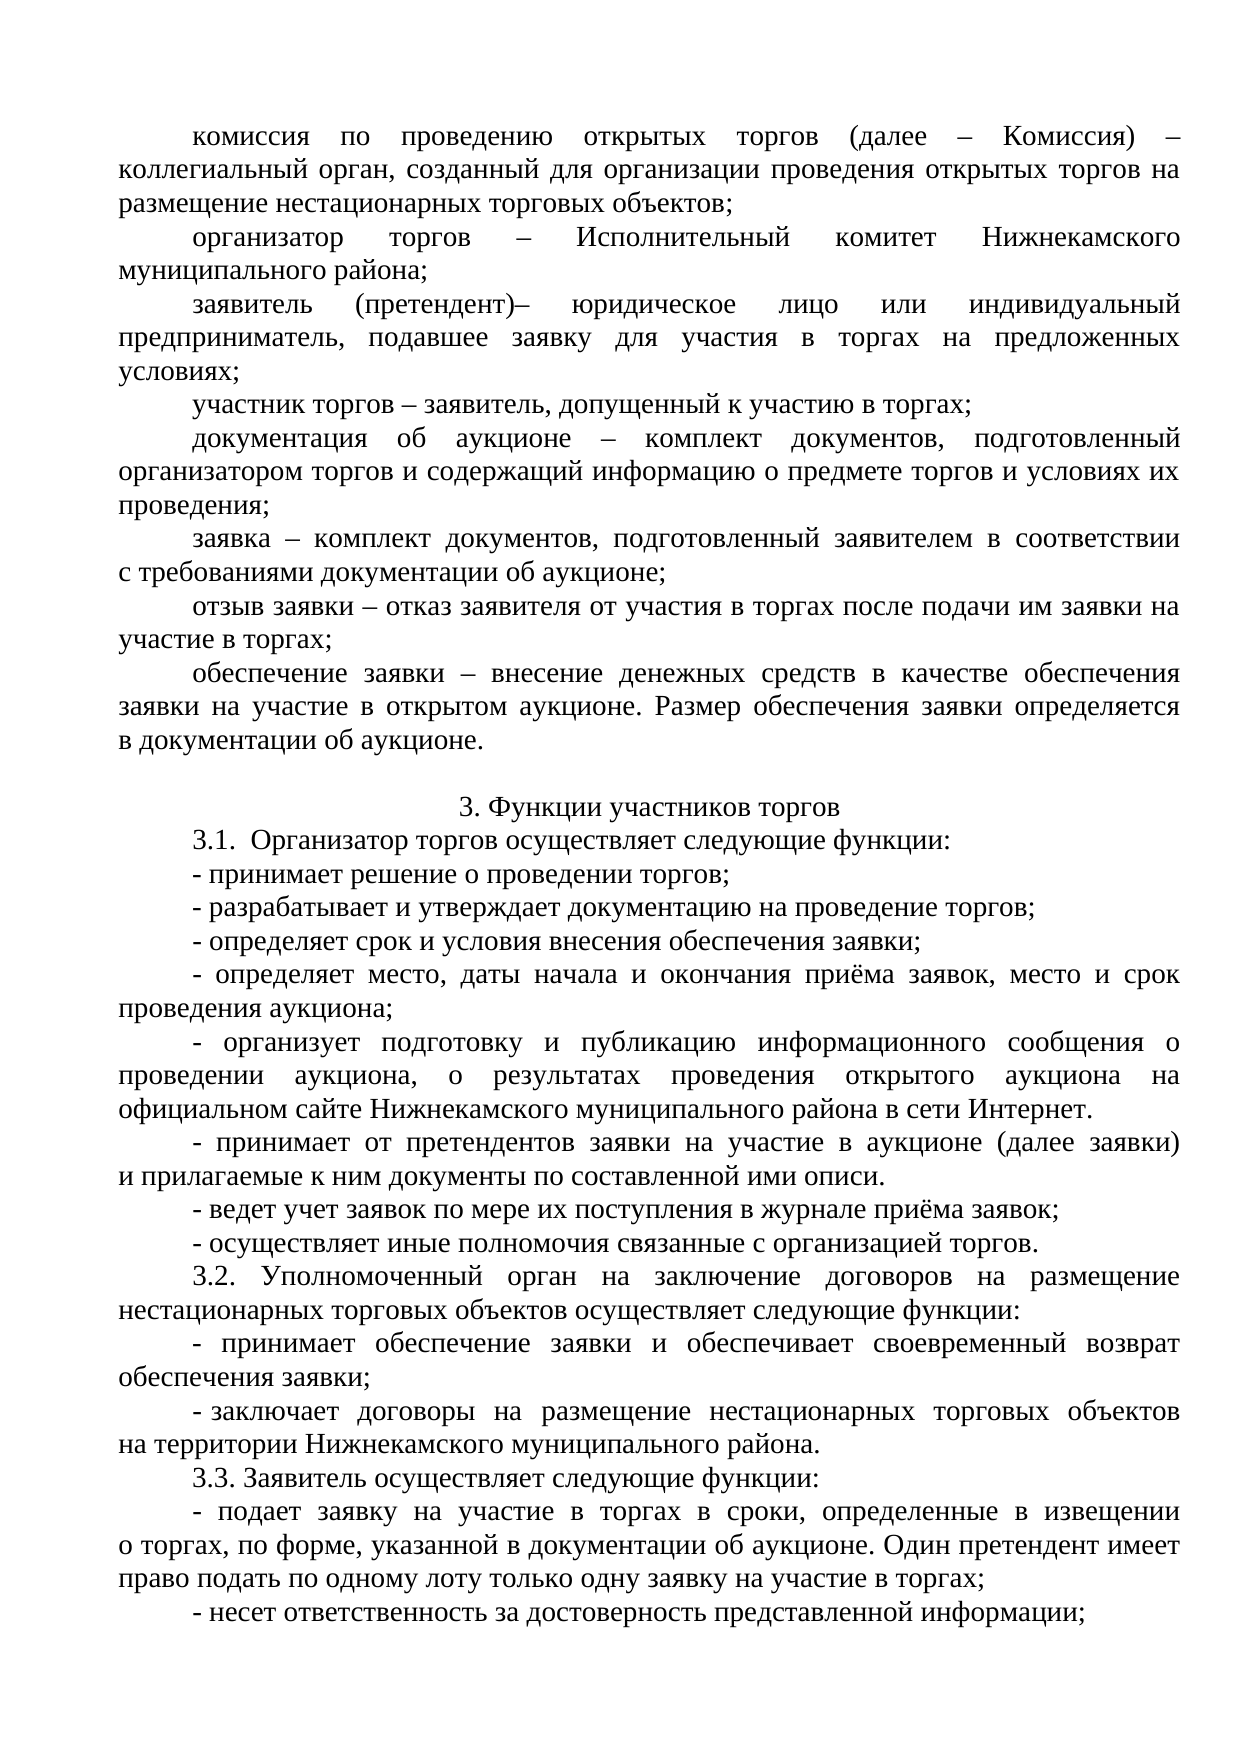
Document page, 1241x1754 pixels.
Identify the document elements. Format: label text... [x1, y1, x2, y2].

text 3.1. Организатор торгов осуществляет следующие функции: [118, 822, 1181, 856]
text - принимает решение о проведении торгов; [118, 856, 1181, 889]
text заявка – комплект документов, подготовленный заявителем в соответствии с требованиями документации об аукционе; [118, 521, 1181, 588]
text - несет ответственность за достоверность представленной информации; [118, 1594, 1181, 1627]
text комиссия по проведению открытых торгов (далее – Комиссия) – коллегиальный орган, созданный для организации проведения открытых торгов на размещение нестационарных торговых объектов; [118, 118, 1181, 219]
text - определяет место, даты начала и окончания приёма заявок, место и срок проведения аукциона; [118, 957, 1181, 1024]
text организатор торгов – Исполнительный комитет Нижнекамского муниципального района; [118, 219, 1181, 286]
text обеспечение заявки – внесение денежных средств в качестве обеспечения заявки на участие в открытом аукционе. Размер обеспечения заявки определяется в документации об аукционе. [118, 655, 1181, 755]
text отзыв заявки – отказ заявителя от участия в торгах после подачи им заявки на участие в торгах; [118, 588, 1181, 655]
text - осуществляет иные полномочия связанные с организацией торгов. [118, 1225, 1181, 1258]
text 3.2. Уполномоченный орган на заключение договоров на размещение нестационарных торговых объектов осуществляет следующие функции: [118, 1258, 1181, 1326]
text - принимает обеспечение заявки и обеспечивает своевременный возврат обеспечения заявки; [118, 1326, 1181, 1393]
text - определяет срок и условия внесения обеспечения заявки; [118, 923, 1181, 957]
text - организует подготовку и публикацию информационного сообщения о проведении аукциона, о результатах проведения открытого аукциона на официальном сайте Нижнекамского муниципального района в сети Интернет. [118, 1024, 1181, 1124]
text 3. Функции участников торгов [118, 789, 1181, 822]
text заявитель (претендент)– юридическое лицо или индивидуальный предприниматель, подавшее заявку для участия в торгах на предложенных условиях; [118, 286, 1181, 386]
text документация об аукционе – комплект документов, подготовленный организатором торгов и содержащий информацию о предмете торгов и условиях их проведения; [118, 420, 1181, 521]
text участник торгов – заявитель, допущенный к участию в торгах; [118, 386, 1181, 420]
text - принимает от претендентов заявки на участие в аукционе (далее заявки) и прилагаемые к ним документы по составленной ими описи. [118, 1124, 1181, 1191]
text - заключает договоры на размещение нестационарных торговых объектов на территории Нижнекамского муниципального района. [118, 1393, 1181, 1460]
text - ведет учет заявок по мере их поступления в журнале приёма заявок; [118, 1191, 1181, 1225]
text - подает заявку на участие в торгах в сроки, определенные в извещении о торгах, по форме, указанной в документации об аукционе. Один претендент имеет право подать по одному лоту только одну заявку на участие в торгах; [118, 1493, 1181, 1594]
text 3.3. Заявитель осуществляет следующие функции: [118, 1460, 1181, 1493]
text - разрабатывает и утверждает документацию на проведение торгов; [118, 889, 1181, 923]
